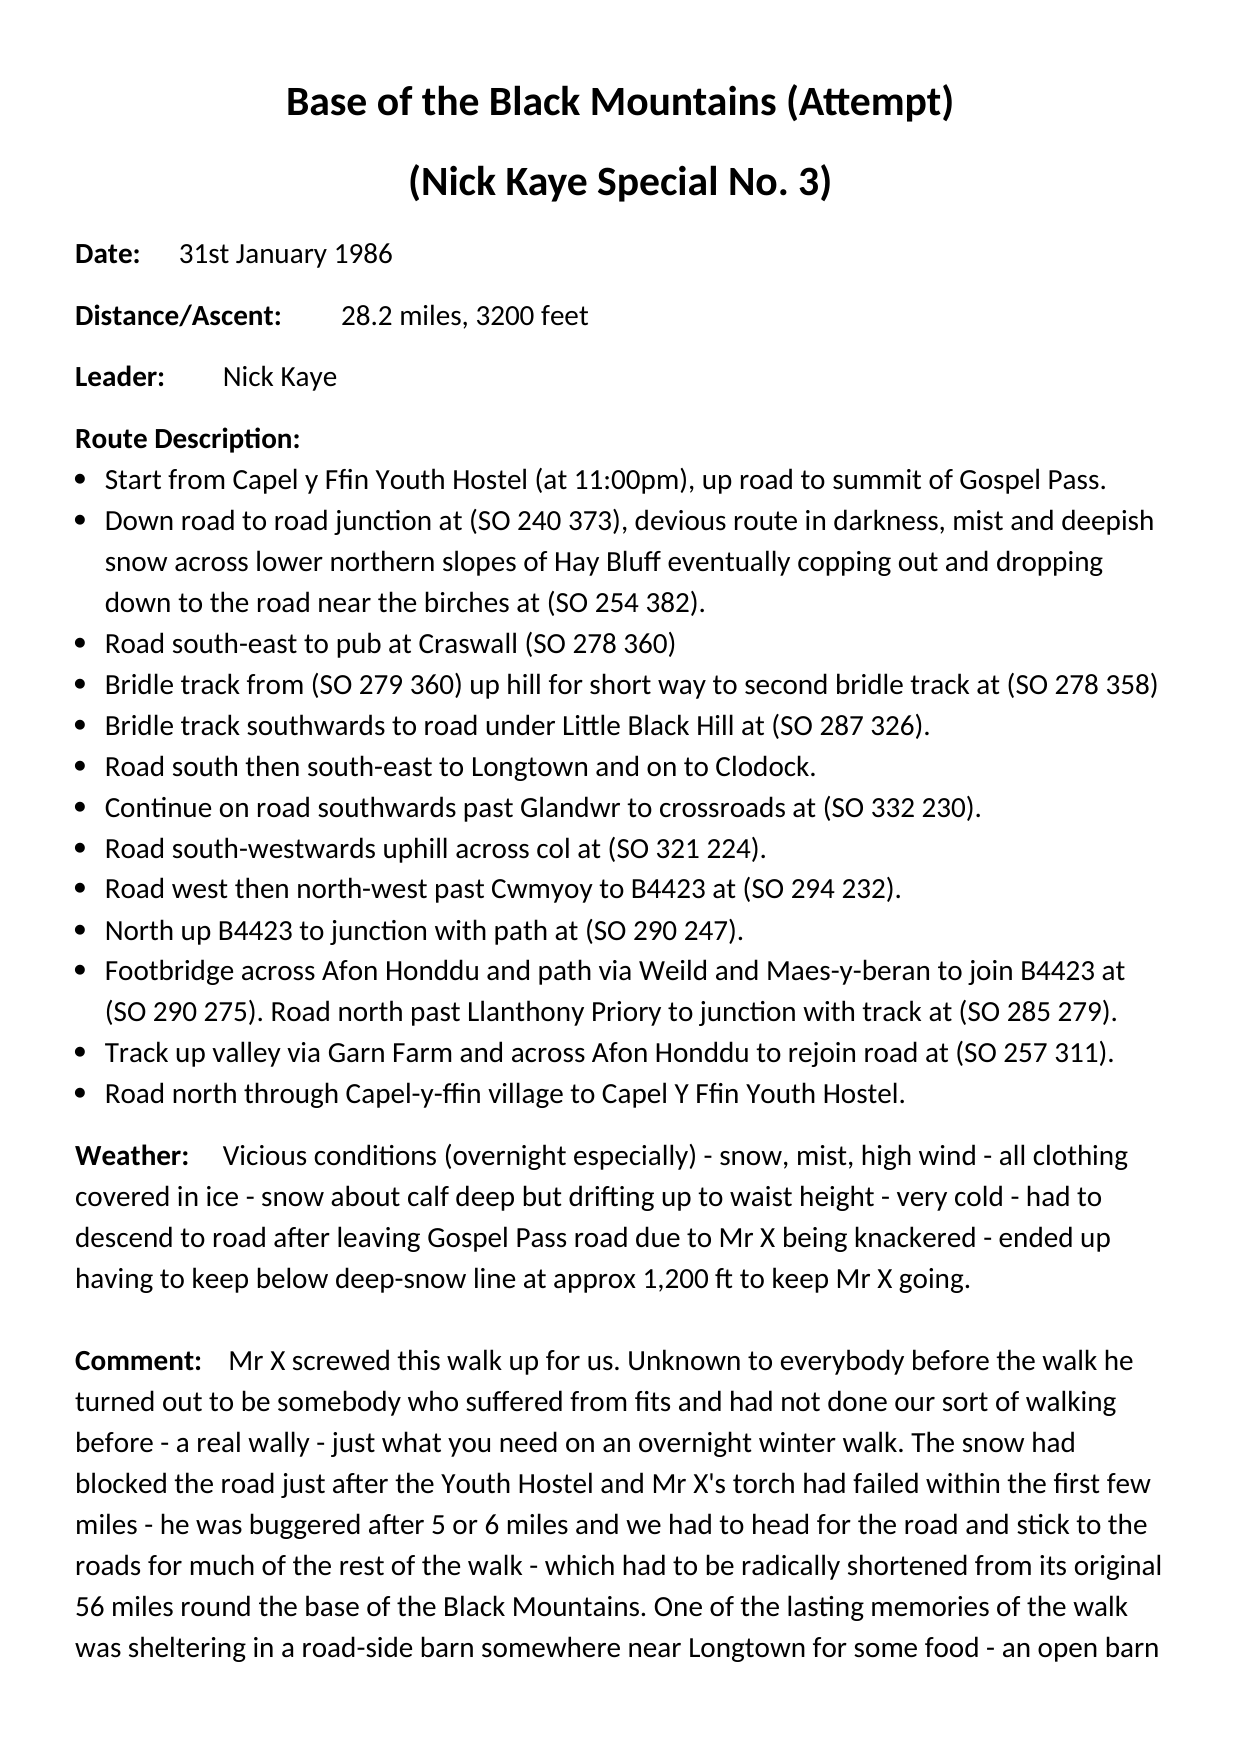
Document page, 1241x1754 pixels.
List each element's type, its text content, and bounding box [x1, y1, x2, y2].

subtitle Leader: Nick Kaye [75, 358, 1165, 394]
list Bridle track from (SO 279 360) up hill for short way to second bridle track at (SO 278 358) [75, 666, 1165, 702]
list Track up valley via Garn Farm and across Afon Honddu to rejoin road at (SO 257 311). [75, 1034, 1165, 1070]
subtitle Weather: Vicious conditions (overnight especially) - snow, mist, high wind - all clothing covered in ice - snow about calf deep but drifting up to waist height - very cold - had to descend to road after leaving Gospel Pass road due to Mr X being knackered - ended up having to keep below deep-snow line at approx 1,200 ft to keep Mr X going. [75, 1137, 1165, 1296]
subtitle Route Description: [75, 420, 1165, 456]
list North up B4423 to junction with path at (SO 290 247). [75, 912, 1165, 947]
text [75, 1342, 1165, 1664]
list Road south-east to pub at Craswall (SO 278 360) [75, 625, 1165, 661]
list Road south-westwards uphill across col at (SO 321 224). [75, 830, 1165, 865]
subtitle Date: 31st January 1986 [75, 235, 1165, 271]
list Footbridge across Afon Honddu and path via Weild and Maes-y-beran to join B4423 at (SO 290 275). Road north past Llanthony Priory to junction with track at (SO 285 279). [75, 952, 1165, 1029]
list Road south then south-east to Longtown and on to Clodock. [75, 748, 1165, 783]
list Continue on road southwards past Glandwr to crossroads at (SO 332 230). [75, 789, 1165, 824]
subtitle Base of the Black Mountains (Attempt) [75, 75, 1165, 126]
subtitle (Nick Kaye Special No. 3) [75, 155, 1165, 206]
list Road north through Capel-y-ffin village to Capel Y Ffin Youth Hostel. [75, 1075, 1165, 1111]
list Down road to road junction at (SO 240 373), devious route in darkness, mist and deepish snow across lower northern slopes of Hay Bluff eventually copping out and dropping down to the road near the birches at (SO 254 382). [75, 502, 1165, 620]
list Bridle track southwards to road under Little Black Hill at (SO 287 326). [75, 707, 1165, 742]
subtitle Distance/Ascent: 28.2 miles, 3200 feet [75, 297, 1165, 332]
list Road west then north-west past Cwmyoy to B4423 at (SO 294 232). [75, 871, 1165, 906]
list Start from Capel y Ffin Youth Hostel (at 11:00pm), up road to summit of Gospel Pass. [75, 461, 1165, 497]
